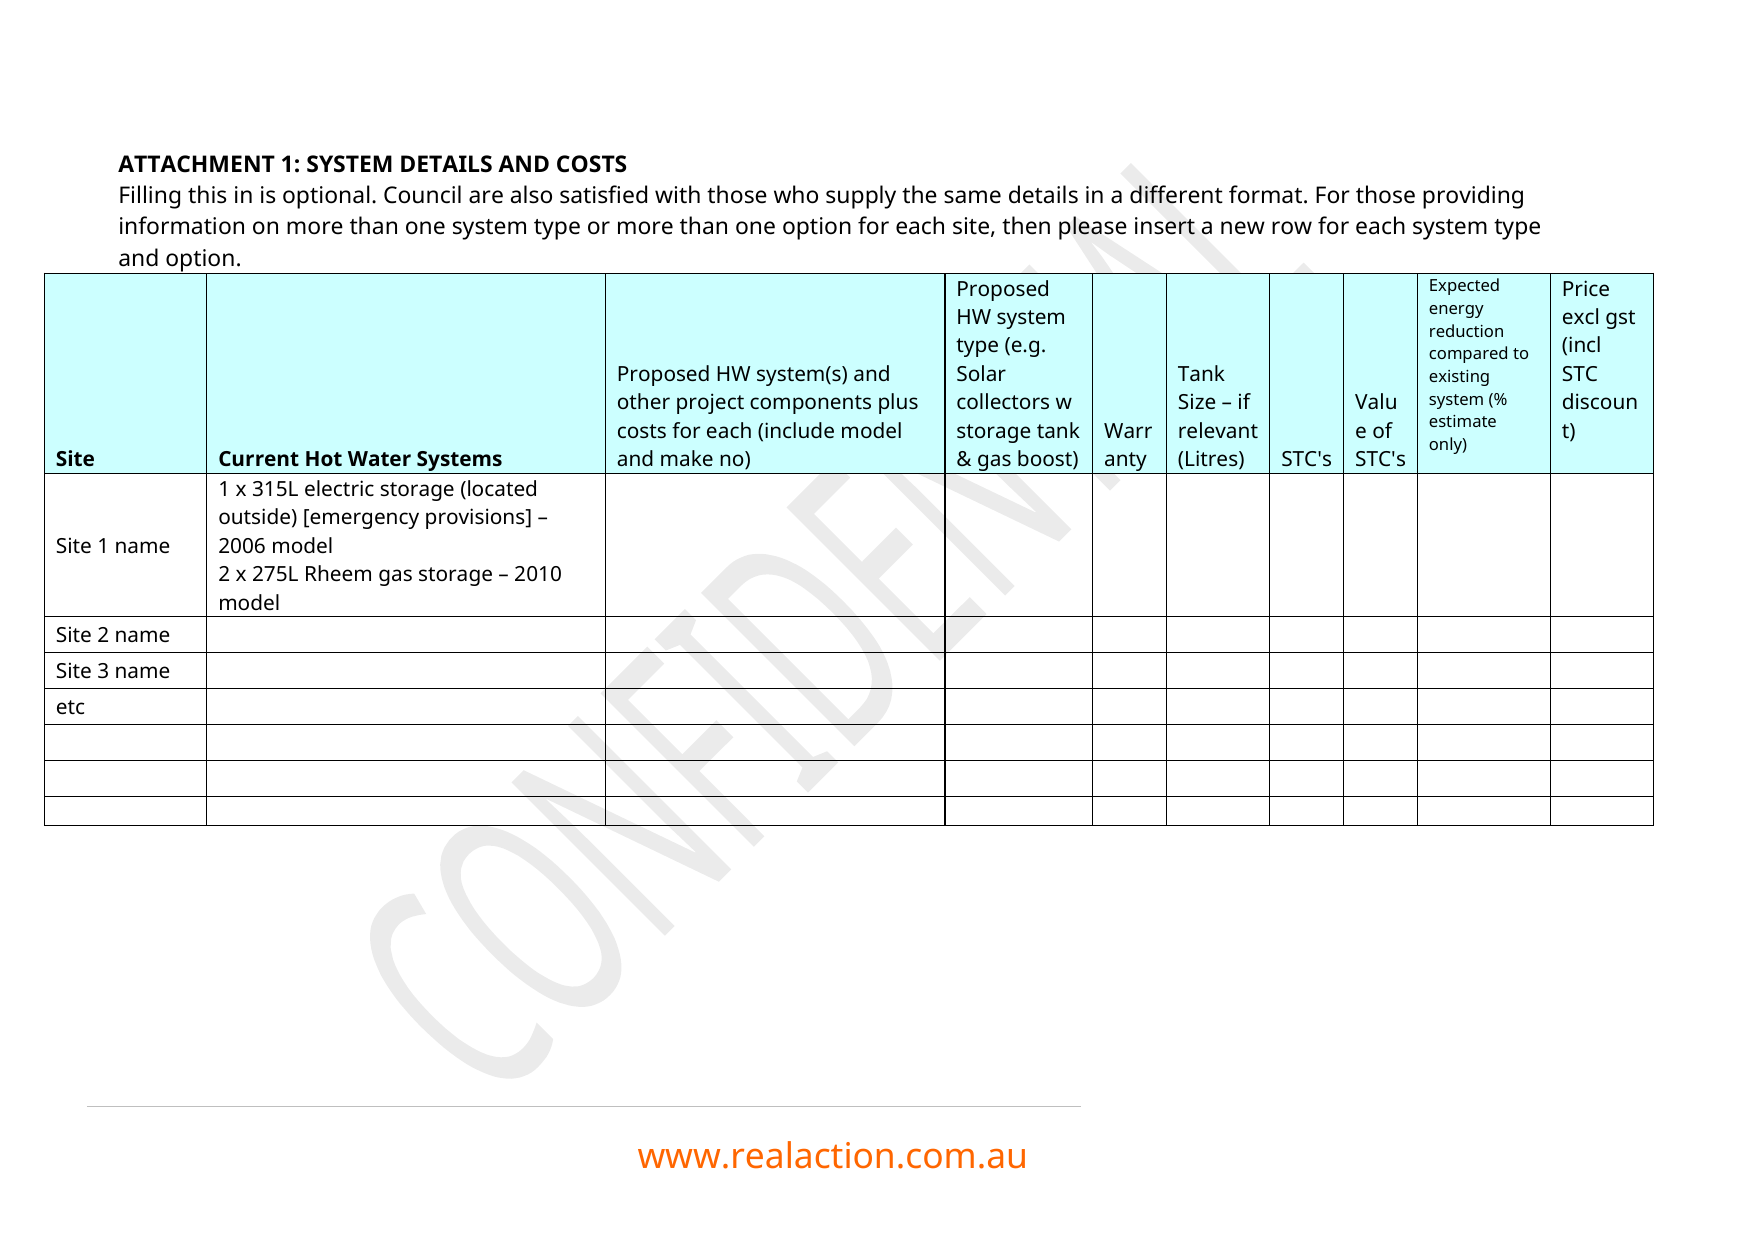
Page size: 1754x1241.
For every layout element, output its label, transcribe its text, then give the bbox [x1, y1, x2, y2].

table_cell [45, 725, 206, 760]
table_cell Site 1 name [45, 474, 206, 616]
table_cell [606, 653, 944, 688]
text ATTACHMENT 1: SYSTEM DETAILS AND COSTS [118, 148, 1547, 179]
table_cell [1093, 761, 1166, 796]
table_cell [1344, 689, 1417, 724]
table_cell [1418, 474, 1550, 616]
table_header Tank Size – if relevant (Litres) [1167, 274, 1269, 473]
table_header STC's [1270, 274, 1343, 473]
table_cell 1 x 315L electric storage (located outside) [emergency provisions] – 2006 model 2 x 275L Rheem gas storage – 2010 model [207, 474, 605, 616]
table_cell [946, 725, 1092, 760]
table_cell Site 2 name [45, 617, 206, 652]
table_cell [207, 725, 605, 760]
table_cell [1167, 474, 1269, 616]
table_cell [1270, 617, 1343, 652]
table_cell [1344, 725, 1417, 760]
table_cell [606, 725, 944, 760]
table_cell [946, 617, 1092, 652]
table_header Value of STC's [1344, 274, 1417, 473]
text Filling this in is optional. Council are also satisfied with those who supply the same details in a different format. For those providing information on more than one system type or more than one option for each site, then please insert a new row for each system type and option. [118, 179, 1547, 273]
table_cell [1418, 797, 1550, 825]
table_header Price excl gst (incl STC discount) [1551, 274, 1653, 473]
table_cell [1418, 725, 1550, 760]
table_cell [946, 761, 1092, 796]
table_cell [1093, 689, 1166, 724]
table_header Proposed HW system(s) and other project components plus costs for each (include model and make no) [606, 274, 944, 473]
table_cell [946, 797, 1092, 825]
table_cell [1270, 689, 1343, 724]
table_cell [1551, 725, 1653, 760]
table_cell [1551, 797, 1653, 825]
table_cell [1093, 474, 1166, 616]
table_cell [1093, 725, 1166, 760]
table_cell [1270, 725, 1343, 760]
table_cell [1270, 474, 1343, 616]
table_cell [1344, 653, 1417, 688]
table_cell [207, 761, 605, 796]
table_cell [207, 653, 605, 688]
table_cell [1551, 617, 1653, 652]
table_header Expected energy reduction compared to existing system (% estimate only) [1418, 274, 1550, 473]
table_cell [45, 797, 206, 825]
table_cell [207, 797, 605, 825]
table_cell [1167, 797, 1269, 825]
table_header Proposed HW system type (e.g. Solar collectors w storage tank & gas boost) [946, 274, 1092, 473]
table_cell [45, 761, 206, 796]
table_cell [1167, 725, 1269, 760]
table_cell [1093, 617, 1166, 652]
table_cell [1093, 797, 1166, 825]
table_header Current Hot Water Systems [207, 274, 605, 473]
table_cell [946, 653, 1092, 688]
table_cell [1344, 761, 1417, 796]
table_cell [1167, 689, 1269, 724]
table_cell [1551, 761, 1653, 796]
table_cell [1551, 653, 1653, 688]
table_cell [606, 474, 944, 616]
table_cell [946, 689, 1092, 724]
table_cell [1344, 617, 1417, 652]
table_header Site [45, 274, 206, 473]
table_cell [1167, 617, 1269, 652]
table_cell Site 3 name [45, 653, 206, 688]
table_cell [207, 617, 605, 652]
table_cell [606, 689, 944, 724]
table_cell [1344, 797, 1417, 825]
table_cell [1418, 689, 1550, 724]
table_cell [1093, 653, 1166, 688]
table_cell [1418, 617, 1550, 652]
table_cell [606, 761, 944, 796]
table_cell [1167, 653, 1269, 688]
table_cell [207, 689, 605, 724]
table_cell [1418, 761, 1550, 796]
table_cell [1270, 653, 1343, 688]
table_cell [1344, 474, 1417, 616]
table_cell etc [45, 689, 206, 724]
table_cell [946, 474, 1092, 616]
table_cell [1167, 761, 1269, 796]
table_cell [606, 617, 944, 652]
table_header Warranty [1093, 274, 1166, 473]
table_cell [1270, 797, 1343, 825]
table_cell [1551, 474, 1653, 616]
table_cell [1270, 761, 1343, 796]
table_cell [1551, 689, 1653, 724]
table_cell [606, 797, 944, 825]
table_cell [1418, 653, 1550, 688]
